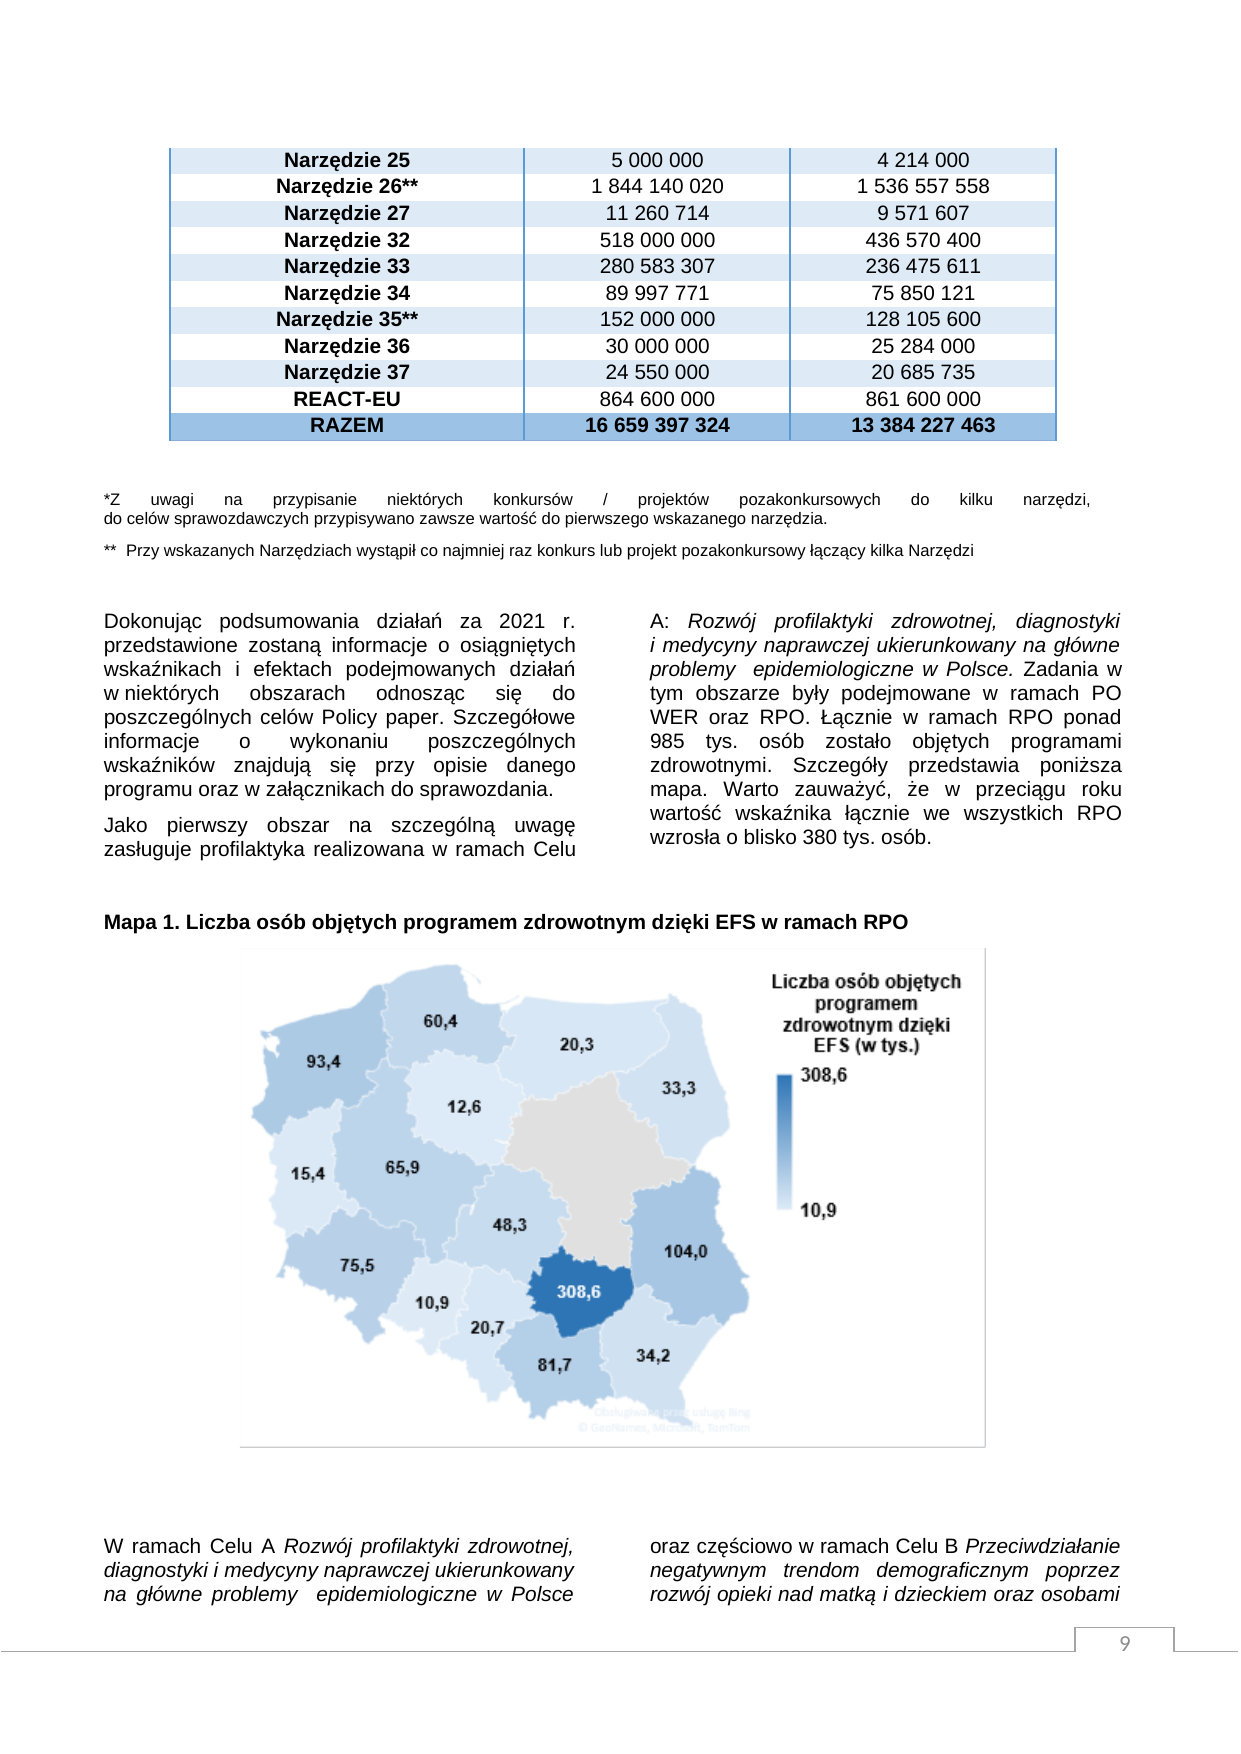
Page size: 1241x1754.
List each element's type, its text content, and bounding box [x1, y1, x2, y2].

table_cell 24 550 000 [525, 360, 789, 387]
table_cell 75 850 121 [791, 281, 1055, 307]
table_cell 1 536 557 558 [791, 174, 1055, 201]
table_cell Narzędzie 26** [171, 174, 523, 201]
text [650, 1534, 1122, 1606]
table_cell Narzędzie 33 [171, 254, 523, 281]
table_cell 89 997 771 [525, 281, 789, 307]
table_cell 1 844 140 020 [525, 174, 789, 201]
table_cell RAZEM [171, 413, 523, 440]
table_cell Narzędzie 35** [171, 307, 523, 334]
table_cell 16 659 397 324 [525, 413, 789, 440]
table_cell 11 260 714 [525, 201, 789, 227]
table_cell 280 583 307 [525, 254, 789, 281]
table_cell Narzędzie 36 [171, 334, 523, 360]
table_cell Narzędzie 27 [171, 201, 523, 227]
table_cell Narzędzie 34 [171, 281, 523, 307]
text Jako pierwszy obszar na szczególną uwagę zasługuje profilaktyka realizowana w ramach Celu A: Rozwój proﬁlaktyki zdrowotnej, diagnostyki i medycyny naprawczej ukierunkowany na główne problemy epidemiologiczne w Polsce. Zadania w tym obszarze były podejmowane w ramach PO WER oraz RPO. Łącznie w ramach RPO ponad 985 tys. osób zostało objętych programami zdrowotnymi. Szczegóły przedstawia poniższa mapa. Warto zauważyć, że w przeciągu roku wartość wskaźnika łącznie we wszystkich RPO wzrosła o blisko 380 tys. osób. [650, 609, 1122, 848]
table_cell Narzędzie 32 [171, 228, 523, 254]
table_cell Narzędzie 37 [171, 360, 523, 387]
table_cell 25 284 000 [791, 334, 1055, 360]
text Dokonując podsumowania działań za 2021 r. przedstawione zostaną informacje o osiągniętych wskaźnikach i efektach podejmowanych działań w niektórych obszarach odnosząc się do poszczególnych celów Policy paper. Szczegółowe informacje o wykonaniu poszczególnych wskaźników znajdują się przy opisie danego programu oraz w załącznikach do sprawozdania. [103, 609, 576, 801]
table_cell 864 600 000 [525, 387, 789, 413]
text *Z uwagi na przypisanie niektórych konkursów / projektów pozakonkursowych do kilku narzędzi, do celów sprawozdawczych przypisywano zawsze wartość do pierwszego wskazanego narzędzia. [103, 490, 1122, 528]
table_cell 861 600 000 [791, 387, 1055, 413]
text ** Przy wskazanych Narzędziach wystąpił co najmniej raz konkurs lub projekt pozakonkursowy łączący kilka Narzędzi [103, 541, 1122, 560]
table_cell Narzędzie 25 [171, 148, 523, 174]
table_cell 236 475 611 [791, 254, 1055, 281]
table_cell 13 384 227 463 [791, 413, 1055, 440]
text Mapa 1. Liczba osób objętych programem zdrowotnym dzięki EFS w ramach RPO [103, 910, 1122, 934]
table_cell 518 000 000 [525, 228, 789, 254]
table_cell 436 570 400 [791, 228, 1055, 254]
table_cell 20 685 735 [791, 360, 1055, 387]
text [103, 1534, 576, 1606]
table_cell REACT-EU [171, 387, 523, 413]
table_cell 30 000 000 [525, 334, 789, 360]
table_cell 152 000 000 [525, 307, 789, 334]
table_cell 128 105 600 [791, 307, 1055, 334]
table_cell 4 214 000 [791, 148, 1055, 174]
table_cell 5 000 000 [525, 148, 789, 174]
table_cell 9 571 607 [791, 201, 1055, 227]
picture [239, 948, 987, 1449]
